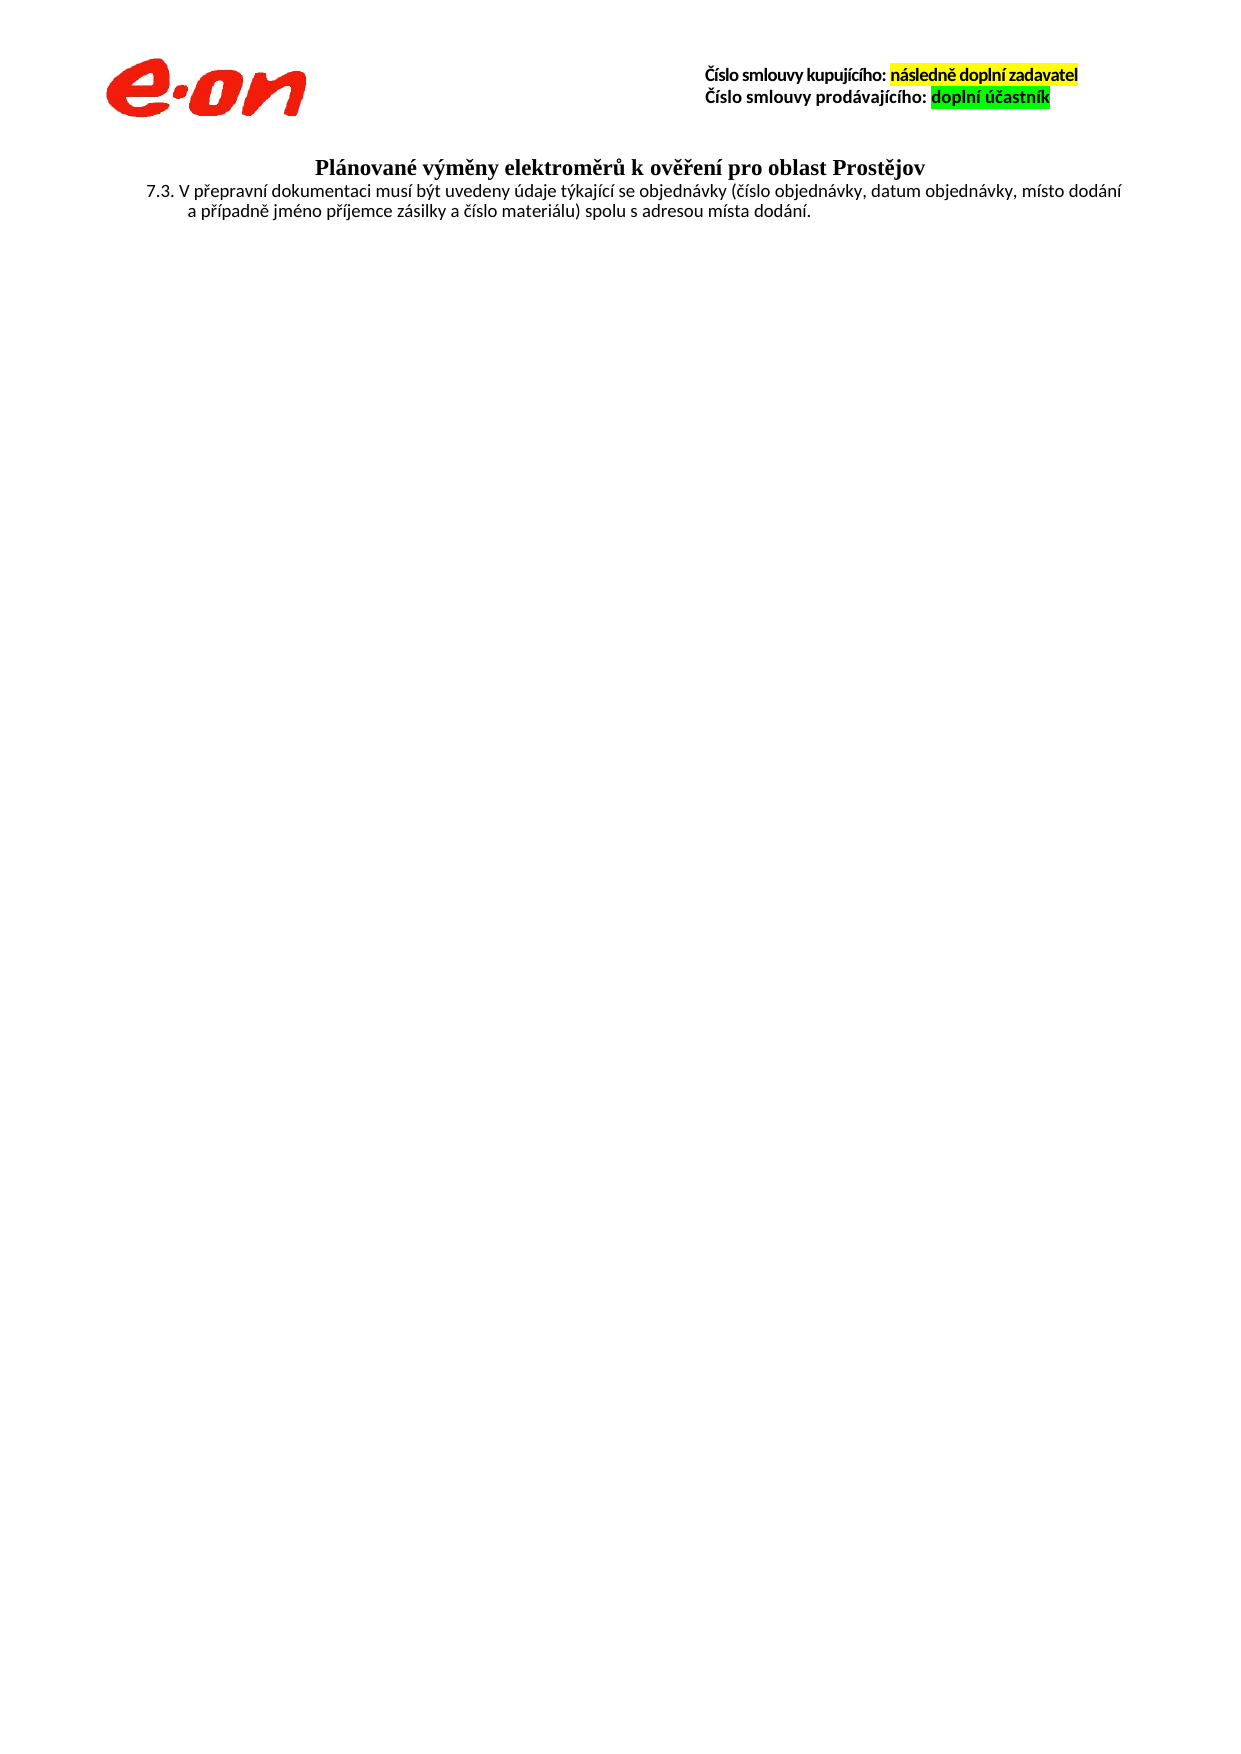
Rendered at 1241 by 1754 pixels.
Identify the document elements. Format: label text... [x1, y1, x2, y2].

picture [104, 56, 308, 119]
text 7.3. V přepravní dokumentaci musí být uvedeny údaje týkající se objednávky (číslo objednávky, datum objednávky, místo dodání a případně jméno příjemce zásilky a číslo materiálu) spolu s adresou místa dodání. [146, 181, 1133, 223]
